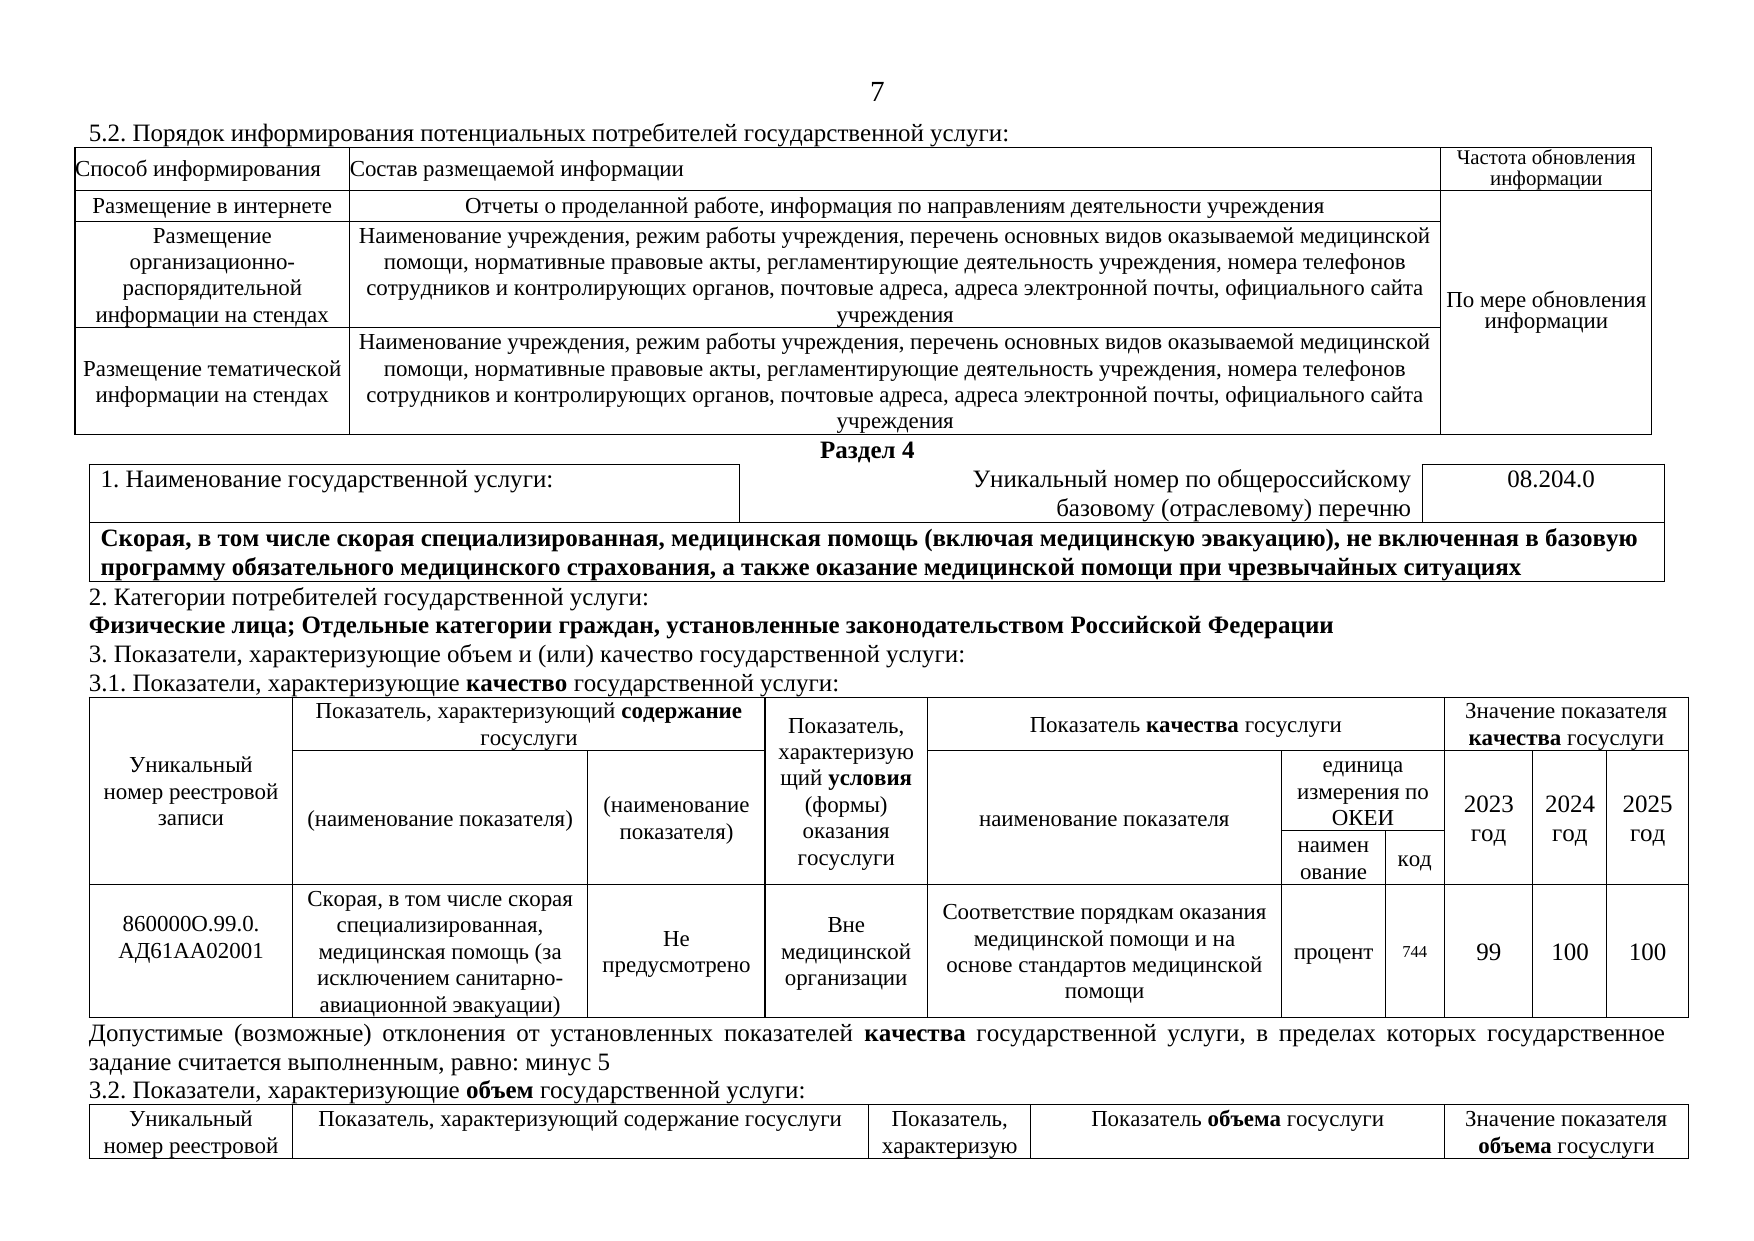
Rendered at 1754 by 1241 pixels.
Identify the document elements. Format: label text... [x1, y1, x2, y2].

table_header Частота обновления информации [1441, 148, 1651, 189]
text Допустимые (возможные) отклонения от установленных показателей качества государственной услуги, в пределах которых государственное задание считается выполненным, равно: минус 5 [89, 1018, 1665, 1076]
table_cell код [1386, 831, 1444, 884]
table_cell (наименование показателя) [293, 751, 587, 884]
table_cell 2024 год [1533, 751, 1606, 884]
table_cell 99 [1445, 885, 1532, 1017]
table_cell Не предусмотрено [588, 885, 764, 1017]
table_header Состав размещаемой информации [350, 148, 1440, 189]
text 3. Показатели, характеризующие объем и (или) качество государственной услуги: [89, 639, 1665, 668]
table_cell 100 [1607, 885, 1688, 1017]
table_cell 860000О.99.0. АД61АА02001 [90, 885, 292, 1017]
table_cell Размещение организационно-распорядительной информации на стендах [76, 222, 349, 327]
table_header 1. Наименование государственной услуги: [90, 465, 739, 522]
table_header Значение показателя объема госуслуги [1445, 1105, 1688, 1158]
table_header 08.204.0 [1423, 465, 1664, 522]
table_header Способ информирования [76, 148, 349, 189]
table_header Уникальный номер реестровой записи [90, 698, 292, 884]
table_header Показатель, характеризующий условия (формы) оказания госуслуги [766, 698, 927, 884]
table_cell 100 [1533, 885, 1606, 1017]
table_cell процент [1282, 885, 1385, 1017]
table_cell наименование показателя [928, 751, 1281, 884]
table_cell 744 [1386, 885, 1444, 1017]
table_cell 2025 год [1607, 751, 1688, 884]
table_cell Скорая, в том числе скорая специализированная, медицинская помощь (за исключением санитарно-авиационной эвакуации) [293, 885, 587, 1017]
text Физические лица; Отдельные категории граждан, установленные законодательством Российской Федерации [89, 610, 1665, 639]
table_cell Скорая, в том числе скорая специализированная, медицинская помощь (включая медицинскую эвакуацию), не включенная в базовую программу обязательного медицинского страхования, а также оказание медицинской помощи при чрезвычайных ситуациях [90, 523, 1664, 581]
table_cell Вне медицинской организации [766, 885, 927, 1017]
table_cell Наименование учреждения, режим работы учреждения, перечень основных видов оказываемой медицинской помощи, нормативные правовые акты, регламентирующие деятельность учреждения, номера телефонов сотрудников и контролирующих органов, почтовые адреса, адреса электронной почты, официального сайта учреждения [350, 328, 1440, 434]
table_header Показатель, характеризующий содержание госуслуги [293, 1105, 868, 1158]
table_header Показатель объема госуслуги [1031, 1105, 1444, 1158]
table_cell По мере обновления информации [1441, 191, 1651, 434]
table_cell Размещение в интернете [76, 191, 349, 221]
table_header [90, 1105, 292, 1158]
table_cell единица измерения по ОКЕИ [1282, 751, 1444, 830]
table_cell 2023 год [1445, 751, 1532, 884]
table_cell (наименование показателя) [588, 751, 764, 884]
table_header Показатель, характеризующий содержание госуслуги [293, 698, 764, 750]
text 5.2. Порядок информирования потенциальных потребителей государственной услуги: [89, 118, 1665, 147]
table_header Значение показателя качества госуслуги [1445, 698, 1688, 750]
table_cell Наименование учреждения, режим работы учреждения, перечень основных видов оказываемой медицинской помощи, нормативные правовые акты, регламентирующие деятельность учреждения, номера телефонов сотрудников и контролирующих органов, почтовые адреса, адреса электронной почты, официального сайта учреждения [350, 222, 1440, 327]
text 3.1. Показатели, характеризующие качество государственной услуги: [89, 668, 1665, 697]
text Раздел 4 [89, 435, 1665, 463]
table_header Показатель качества госуслуги [928, 698, 1444, 750]
table_header Уникальный номер по общероссийскому базовому (отраслевому) перечню [740, 464, 1422, 522]
table_cell наименование [1282, 831, 1385, 884]
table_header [869, 1105, 1030, 1158]
text 2. Категории потребителей государственной услуги: [89, 582, 1665, 610]
text 3.2. Показатели, характеризующие объем государственной услуги: [89, 1076, 1665, 1104]
table_cell Соответствие порядкам оказания медицинской помощи и на основе стандартов медицинской помощи [928, 885, 1281, 1017]
table_cell Отчеты о проделанной работе, информация по направлениям деятельности учреждения [350, 191, 1440, 221]
table_cell Размещение тематической информации на стендах [76, 328, 349, 434]
